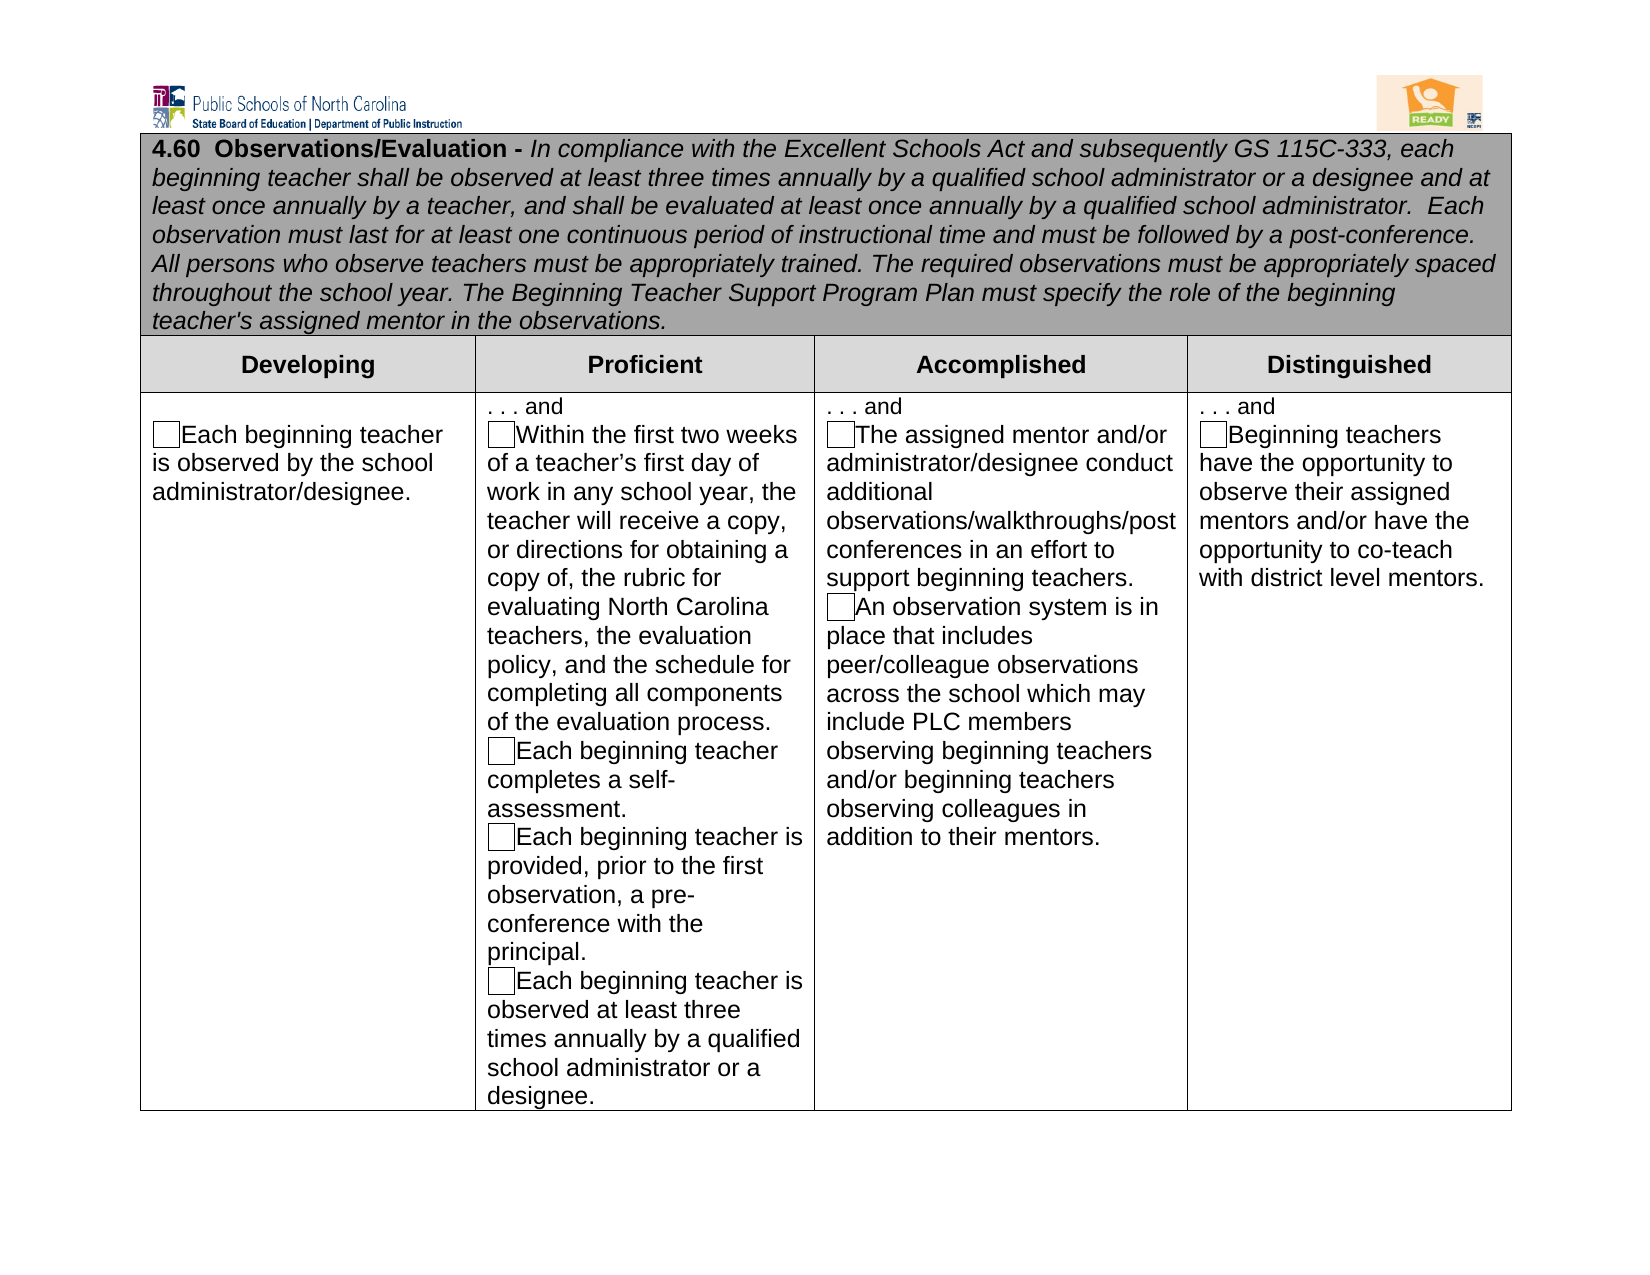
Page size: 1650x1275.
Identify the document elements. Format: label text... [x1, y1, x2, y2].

picture [1376, 75, 1483, 133]
table_cell Developing [141, 336, 475, 392]
picture [150, 81, 464, 133]
table_header 4.60 Observations/Evaluation - In compliance with the Excellent Schools Act and subsequently GS 115C-333, each beginning teacher shall be observed at least three times annually by a qualified school administrator or a designee and at least once annually by a teacher, and shall be evaluated at least once annually by a qualified school administrator. Each observation must last for at least one continuous period of instructional time and must be followed by a post-conference. All persons who observe teachers must be appropriately trained. The required observations must be appropriately spaced throughout the school year. The Beginning Teacher Support Program Plan must specify the role of the beginning teacher's assigned mentor in the observations. [141, 134, 1511, 335]
table_cell Accomplished [815, 336, 1187, 392]
table_cell Proficient [476, 336, 814, 392]
table_cell Distinguished [1188, 336, 1511, 392]
table_cell Each beginning teacher is observed by the school administrator/designee. [141, 393, 475, 1110]
